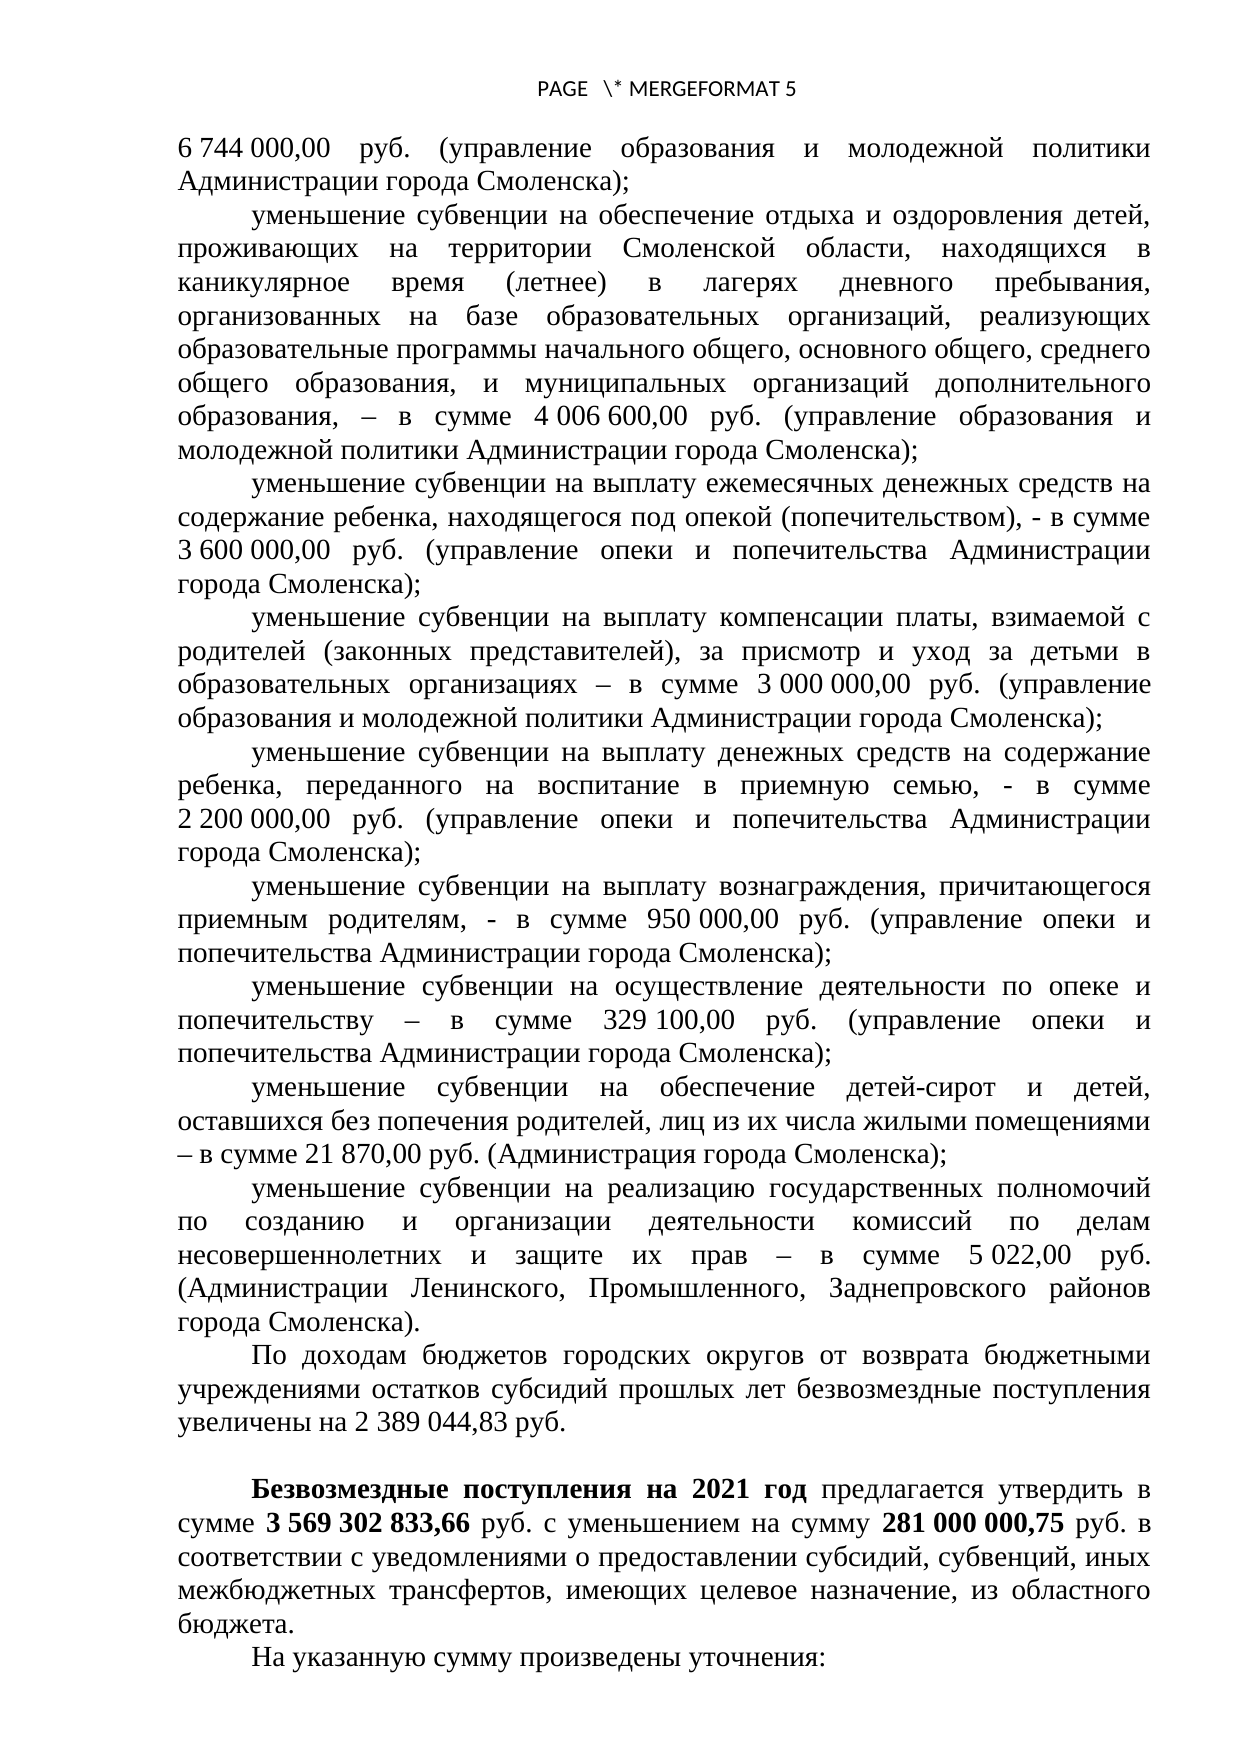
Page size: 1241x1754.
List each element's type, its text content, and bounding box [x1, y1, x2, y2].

text уменьшение субвенции на выплату денежных средств на содержание ребенка, переданного на воспитание в приемную семью, - в сумме 2 200 000,00 руб. (управление опеки и попечительства Администрации города Смоленска); [177, 734, 1152, 868]
text уменьшение субвенции на обеспечение детей-сирот и детей, оставшихся без попечения родителей, лиц из их числа жилыми помещениями – в сумме 21 870,00 руб. (Администрация города Смоленска); [177, 1069, 1152, 1170]
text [177, 130, 1152, 197]
text На указанную сумму произведены уточнения: [177, 1639, 1152, 1673]
text По доходам бюджетов городских округов от возврата бюджетными учреждениями остатков субсидий прошлых лет безвозмездные поступления увеличены на 2 389 044,83 руб. [177, 1337, 1152, 1438]
text уменьшение субвенции на реализацию государственных полномочий по созданию и организации деятельности комиссий по делам несовершеннолетних и защите их прав – в сумме 5 022,00 руб. (Администрации Ленинского, Промышленного, Заднепровского районов города Смоленска). [177, 1170, 1152, 1337]
text уменьшение субвенции на выплату компенсации платы, взимаемой с родителей (законных представителей), за присмотр и уход за детьми в образовательных организациях – в сумме 3 000 000,00 руб. (управление образования и молодежной политики Администрации города Смоленска); [177, 599, 1152, 734]
text уменьшение субвенции на осуществление деятельности по опеке и попечительству – в сумме 329 100,00 руб. (управление опеки и попечительства Администрации города Смоленска); [177, 968, 1152, 1069]
text уменьшение субвенции на выплату ежемесячных денежных средств на содержание ребенка, находящегося под опекой (попечительством), - в сумме 3 600 000,00 руб. (управление опеки и попечительства Администрации города Смоленска); [177, 465, 1152, 599]
text уменьшение субвенции на обеспечение отдыха и оздоровления детей, проживающих на территории Смоленской области, находящихся в каникулярное время (летнее) в лагерях дневного пребывания, организованных на базе образовательных организаций, реализующих образовательные программы начального общего, основного общего, среднего общего образования, и муниципальных организаций дополнительного образования, – в сумме 4 006 600,00 руб. (управление образования и молодежной политики Администрации города Смоленска); [177, 197, 1152, 465]
text Безвозмездные поступления на 2021 год предлагается утвердить в сумме 3 569 302 833,66 руб. с уменьшением на сумму 281 000 000,75 руб. в соответствии с уведомлениями о предоставлении субсидий, субвенций, иных межбюджетных трансфертов, имеющих целевое назначение, из областного бюджета. [177, 1472, 1152, 1639]
text уменьшение субвенции на выплату вознаграждения, причитающегося приемным родителям, - в сумме 950 000,00 руб. (управление опеки и попечительства Администрации города Смоленска); [177, 868, 1152, 968]
